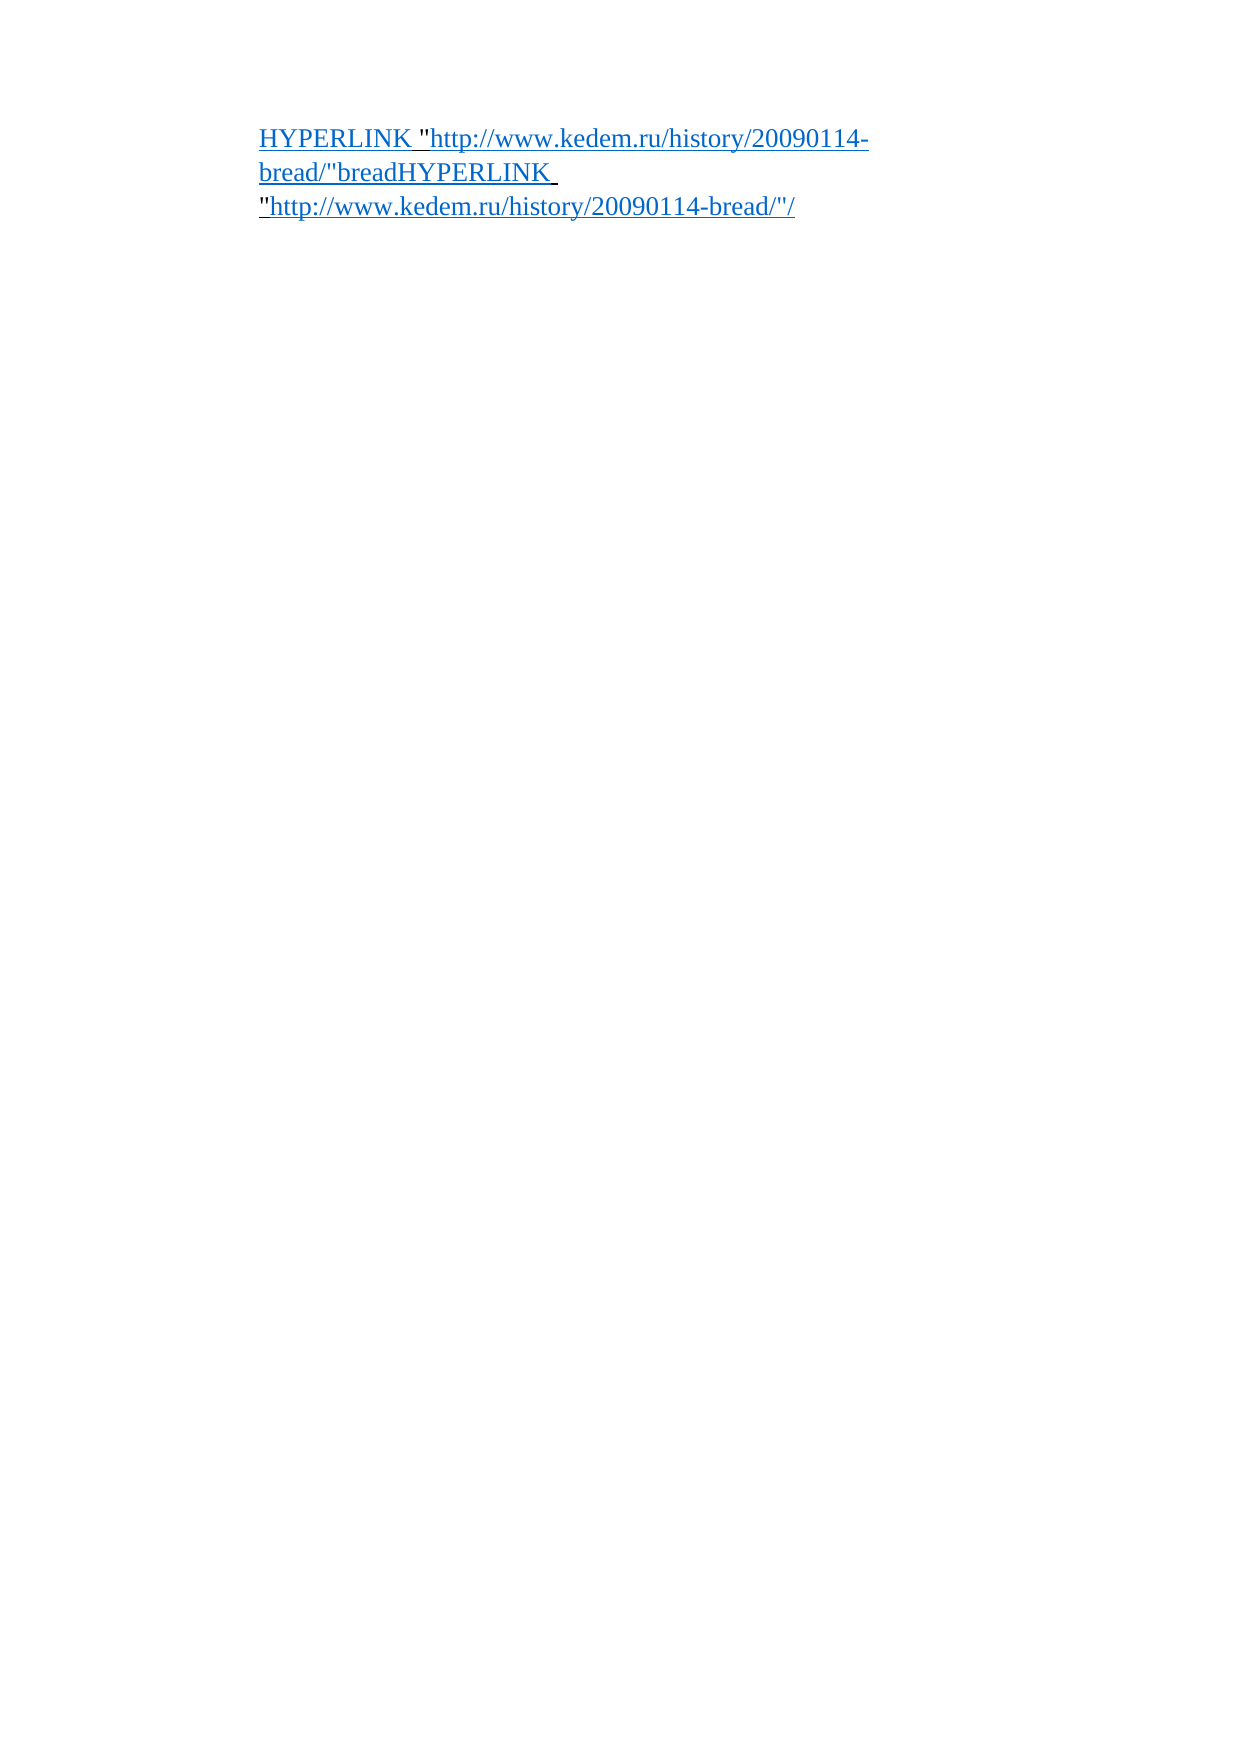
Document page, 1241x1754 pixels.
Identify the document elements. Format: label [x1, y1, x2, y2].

text [258, 121, 991, 222]
